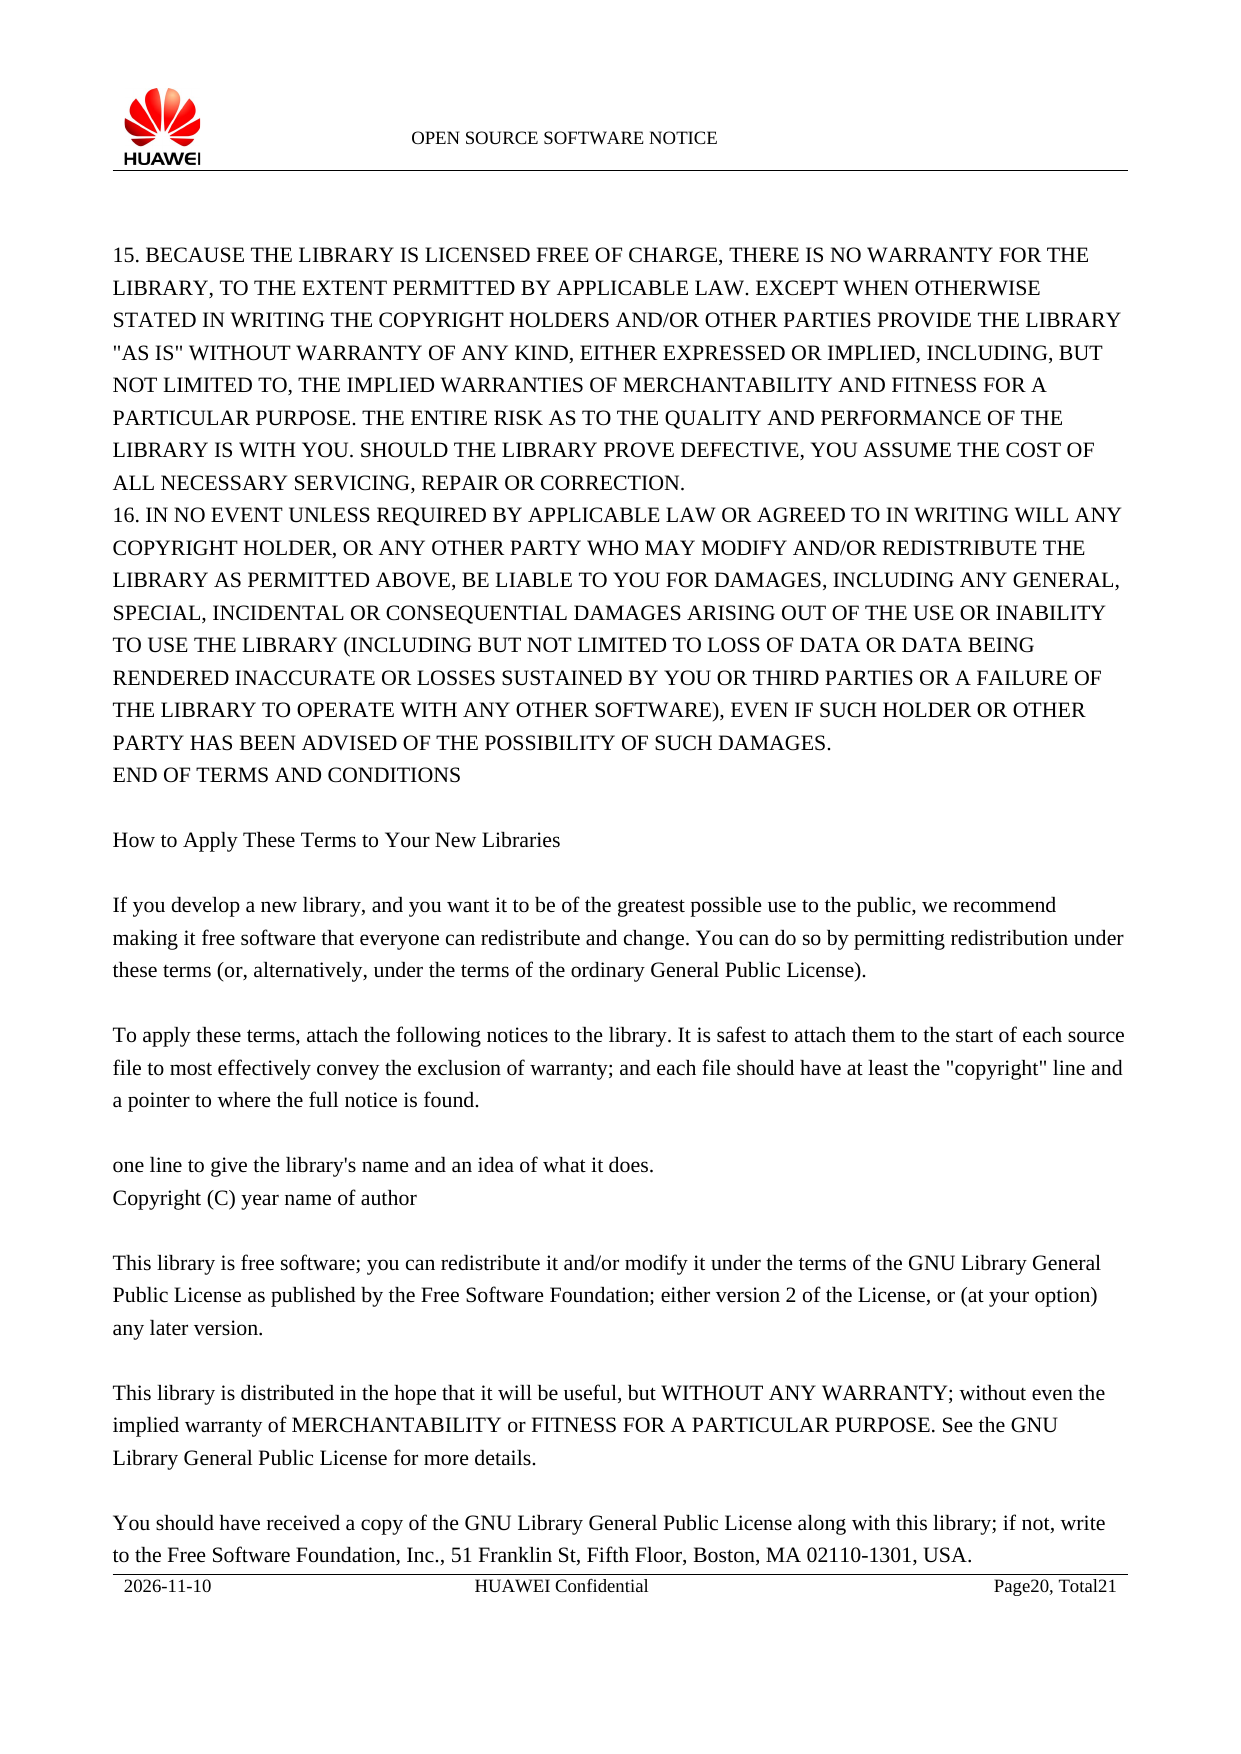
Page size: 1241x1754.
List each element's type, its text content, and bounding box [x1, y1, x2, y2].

picture [124, 88, 201, 165]
